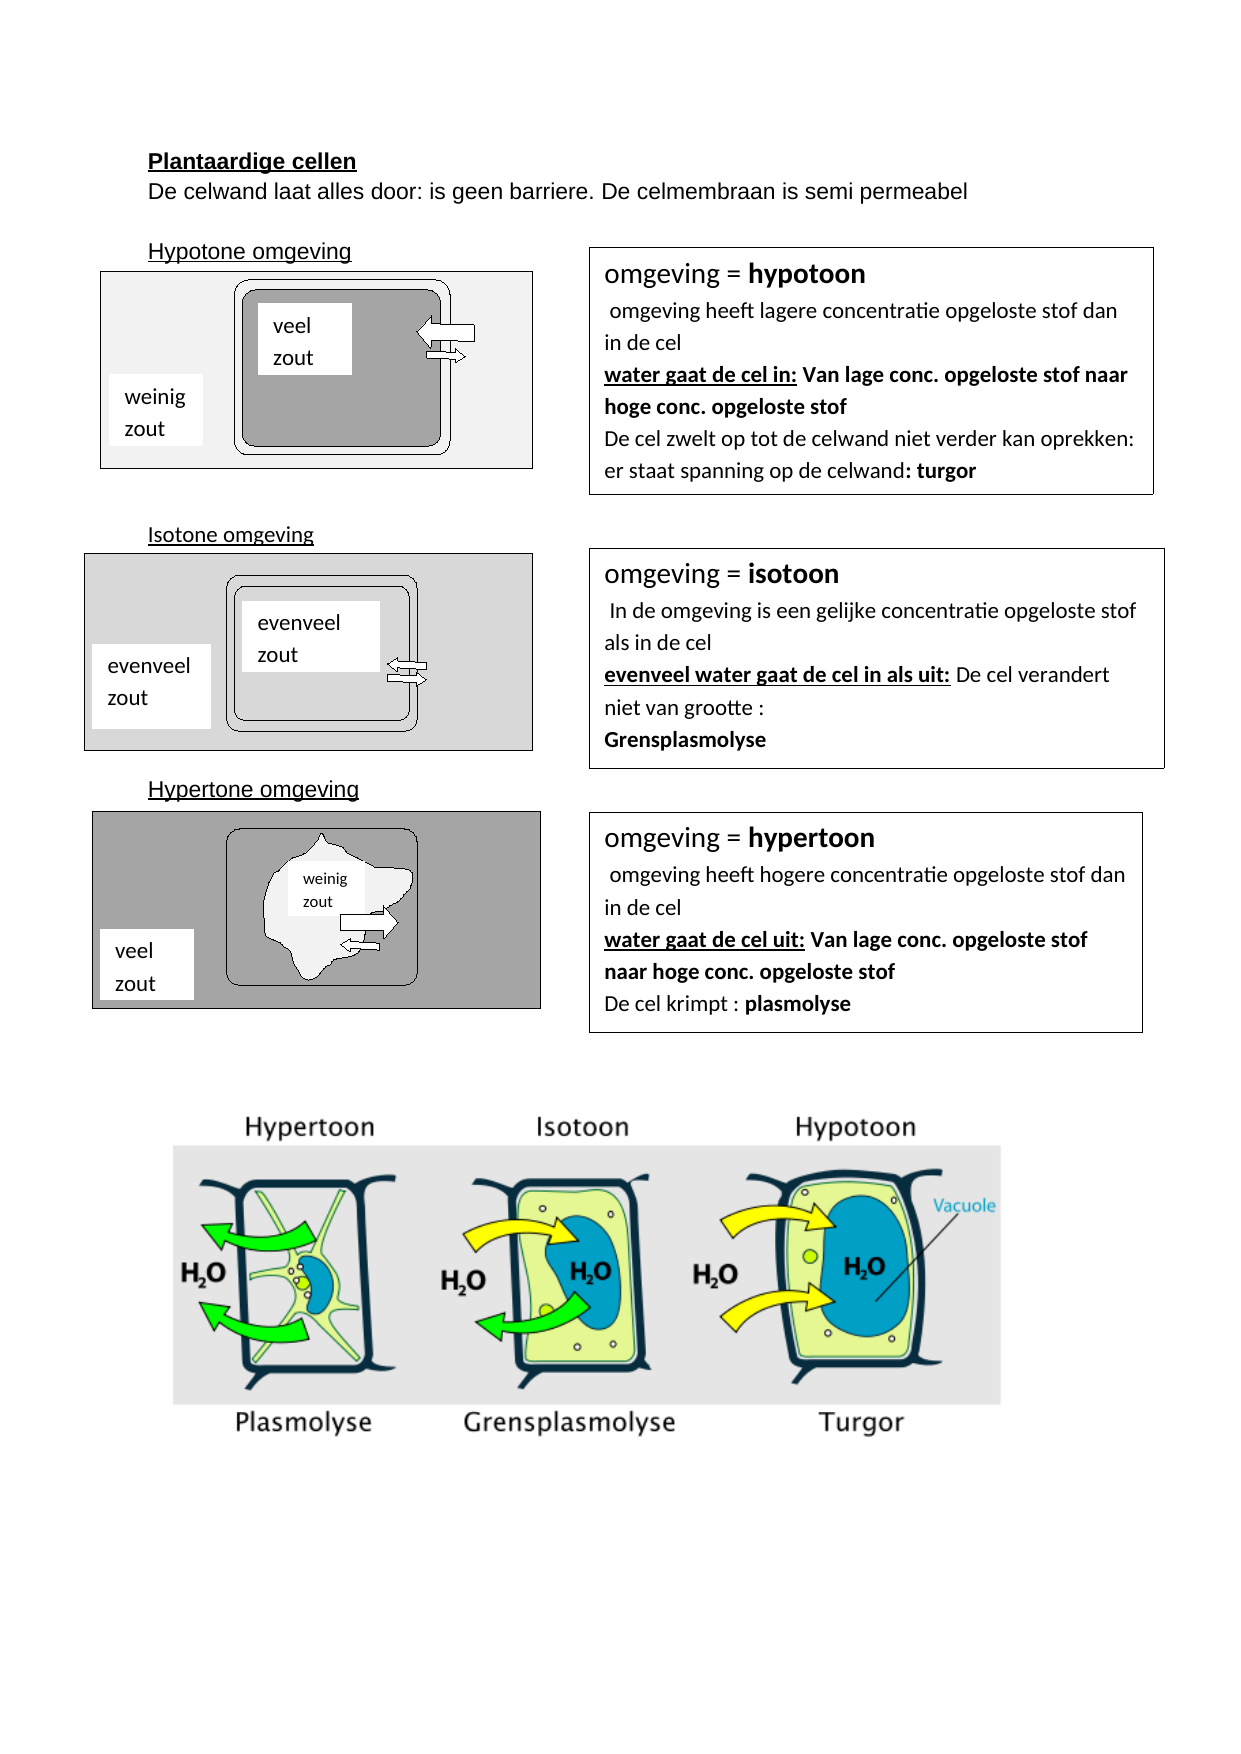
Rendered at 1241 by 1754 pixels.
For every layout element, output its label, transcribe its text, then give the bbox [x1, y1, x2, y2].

text De celwand laat alles door: is geen barriere. De celmembraan is semi permeabel [148, 178, 1093, 204]
text Plantaardige cellen [148, 148, 1093, 174]
text Isotone omgeving [148, 520, 1093, 548]
picture [165, 1113, 1007, 1445]
text Hypotone omgeving [148, 238, 1093, 264]
text Hypertone omgeving [148, 776, 1093, 802]
